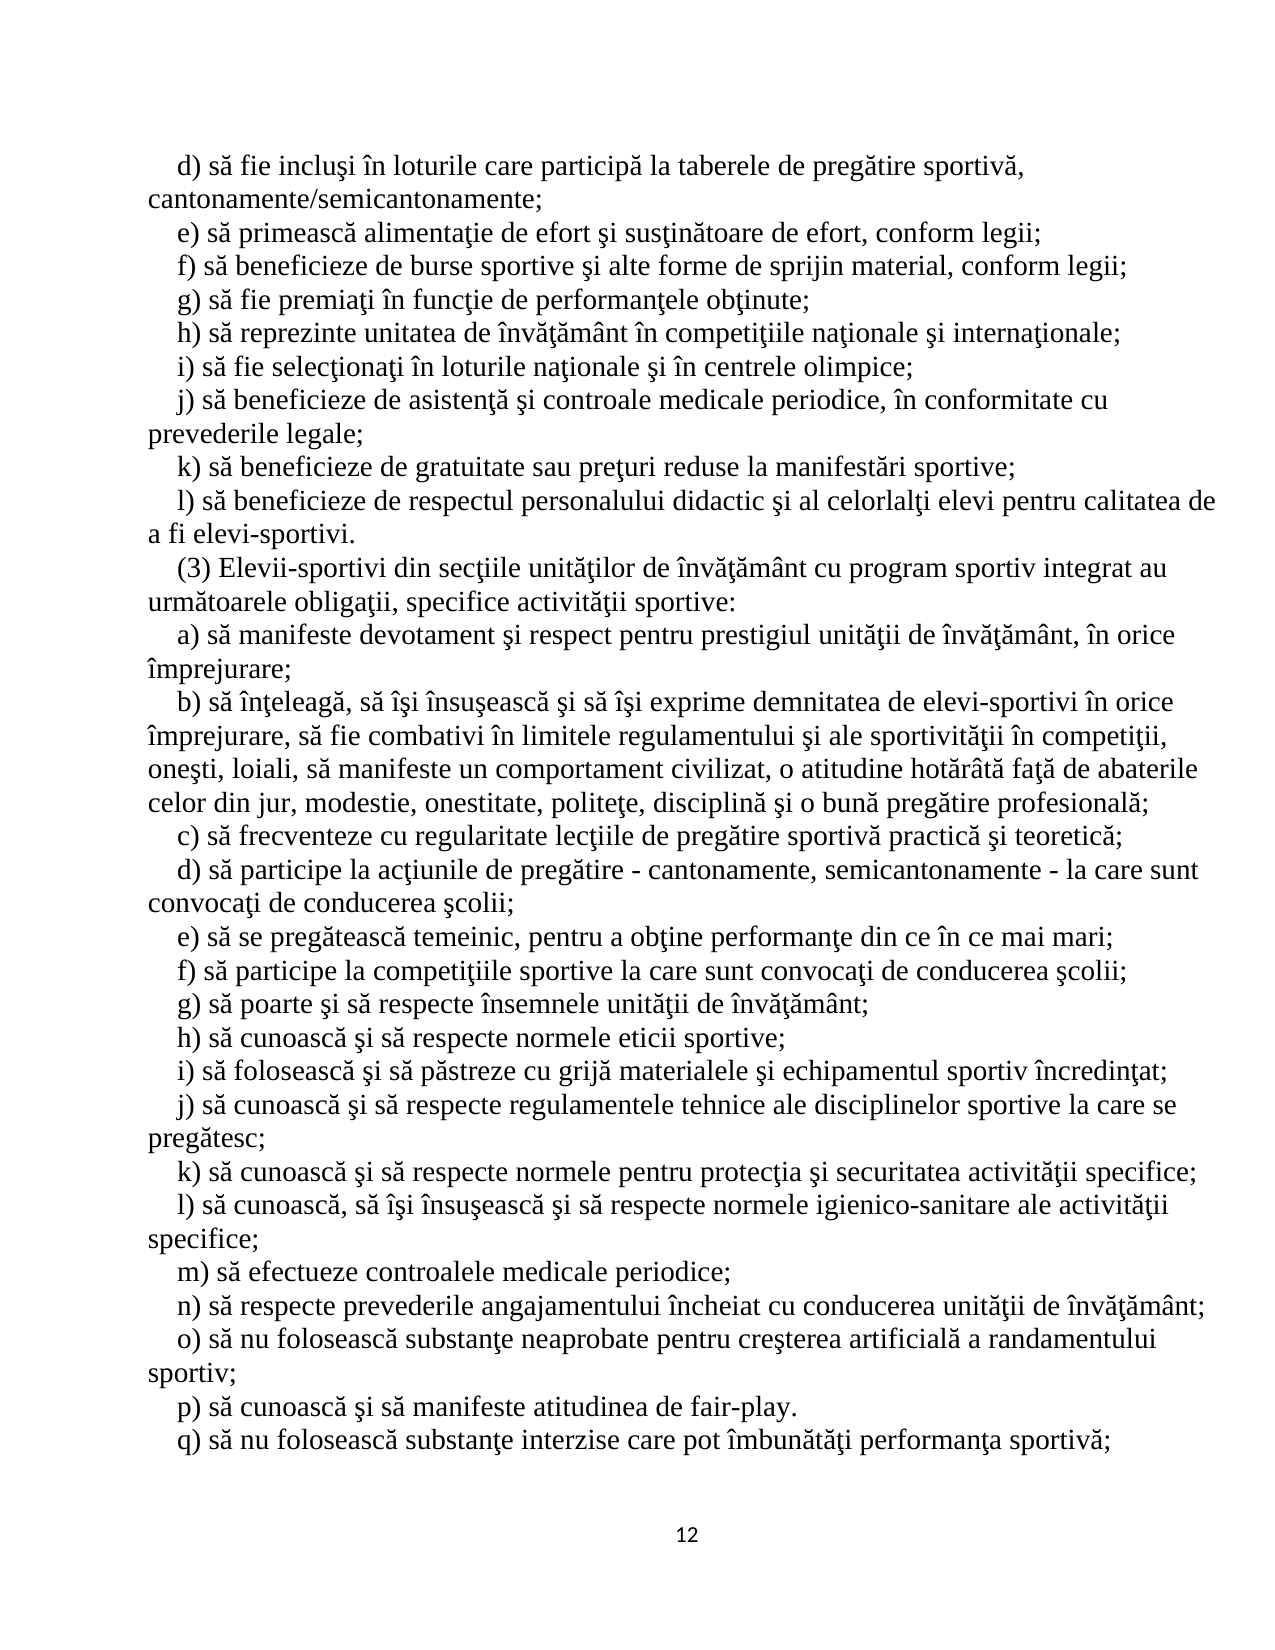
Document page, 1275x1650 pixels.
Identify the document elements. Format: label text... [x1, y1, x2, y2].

text l) să beneficieze de respectul personalului didactic şi al celorlalţi elevi pentru calitatea de a fi elevi-sportivi. [148, 483, 1226, 550]
text (3) Elevii-sportivi din secţiile unităţilor de învăţământ cu program sportiv integrat au următoarele obligaţii, specifice activităţii sportive: [148, 550, 1226, 617]
text l) să cunoască, să îşi însuşească şi să respecte normele igienico-sanitare ale activităţii specifice; [148, 1187, 1226, 1254]
text g) să poarte şi să respecte însemnele unităţii de învăţământ; [148, 986, 1226, 1020]
text o) să nu folosească substanţe neaprobate pentru creşterea artificială a randamentului sportiv; [148, 1322, 1226, 1389]
text d) să participe la acţiunile de pregătire - cantonamente, semicantonamente - la care sunt convocaţi de conducerea şcolii; [148, 852, 1226, 919]
text f) să participe la competiţiile sportive la care sunt convocaţi de conducerea şcolii; [148, 953, 1226, 986]
text j) să beneficieze de asistenţă şi controale medicale periodice, în conformitate cu prevederile legale; [148, 382, 1226, 449]
text e) să primească alimentaţie de efort şi susţinătoare de efort, conform legii; [148, 215, 1226, 248]
text p) să cunoască şi să manifeste atitudinea de fair-play. [148, 1389, 1226, 1422]
text i) să folosească şi să păstreze cu grijă materialele şi echipamentul sportiv încredinţat; [148, 1053, 1226, 1087]
text e) să se pregătească temeinic, pentru a obţine performanţe din ce în ce mai mari; [148, 919, 1226, 953]
text i) să fie selecţionaţi în loturile naţionale şi în centrele olimpice; [148, 349, 1226, 382]
text b) să înţeleagă, să îşi însuşească şi să îşi exprime demnitatea de elevi-sportivi în orice împrejurare, să fie combativi în limitele regulamentului şi ale sportivităţii în competiţii, oneşti, loiali, să manifeste un comportament civilizat, o atitudine hotărâtă faţă de abaterile celor din jur, modestie, onestitate, politeţe, disciplină şi o bună pregătire profesională; [148, 684, 1226, 818]
text k) să cunoască şi să respecte normele pentru protecţia şi securitatea activităţii specifice; [148, 1154, 1226, 1187]
text j) să cunoască şi să respecte regulamentele tehnice ale disciplinelor sportive la care se pregătesc; [148, 1087, 1226, 1154]
text h) să reprezinte unitatea de învăţământ în competiţiile naţionale şi internaţionale; [148, 315, 1226, 349]
text m) să efectueze controalele medicale periodice; [148, 1254, 1226, 1288]
text q) să nu folosească substanţe interzise care pot îmbunătăţi performanţa sportivă; [148, 1422, 1226, 1456]
text n) să respecte prevederile angajamentului încheiat cu conducerea unităţii de învăţământ; [148, 1288, 1226, 1322]
text d) să fie incluşi în loturile care participă la taberele de pregătire sportivă, cantonamente/semicantonamente; [148, 148, 1226, 215]
text c) să frecventeze cu regularitate lecţiile de pregătire sportivă practică şi teoretică; [148, 818, 1226, 852]
text f) să beneficieze de burse sportive şi alte forme de sprijin material, conform legii; [148, 248, 1226, 282]
text k) să beneficieze de gratuitate sau preţuri reduse la manifestări sportive; [148, 449, 1226, 483]
text a) să manifeste devotament şi respect pentru prestigiul unităţii de învăţământ, în orice împrejurare; [148, 617, 1226, 684]
text g) să fie premiaţi în funcţie de performanţele obţinute; [148, 282, 1226, 315]
text h) să cunoască şi să respecte normele eticii sportive; [148, 1020, 1226, 1053]
